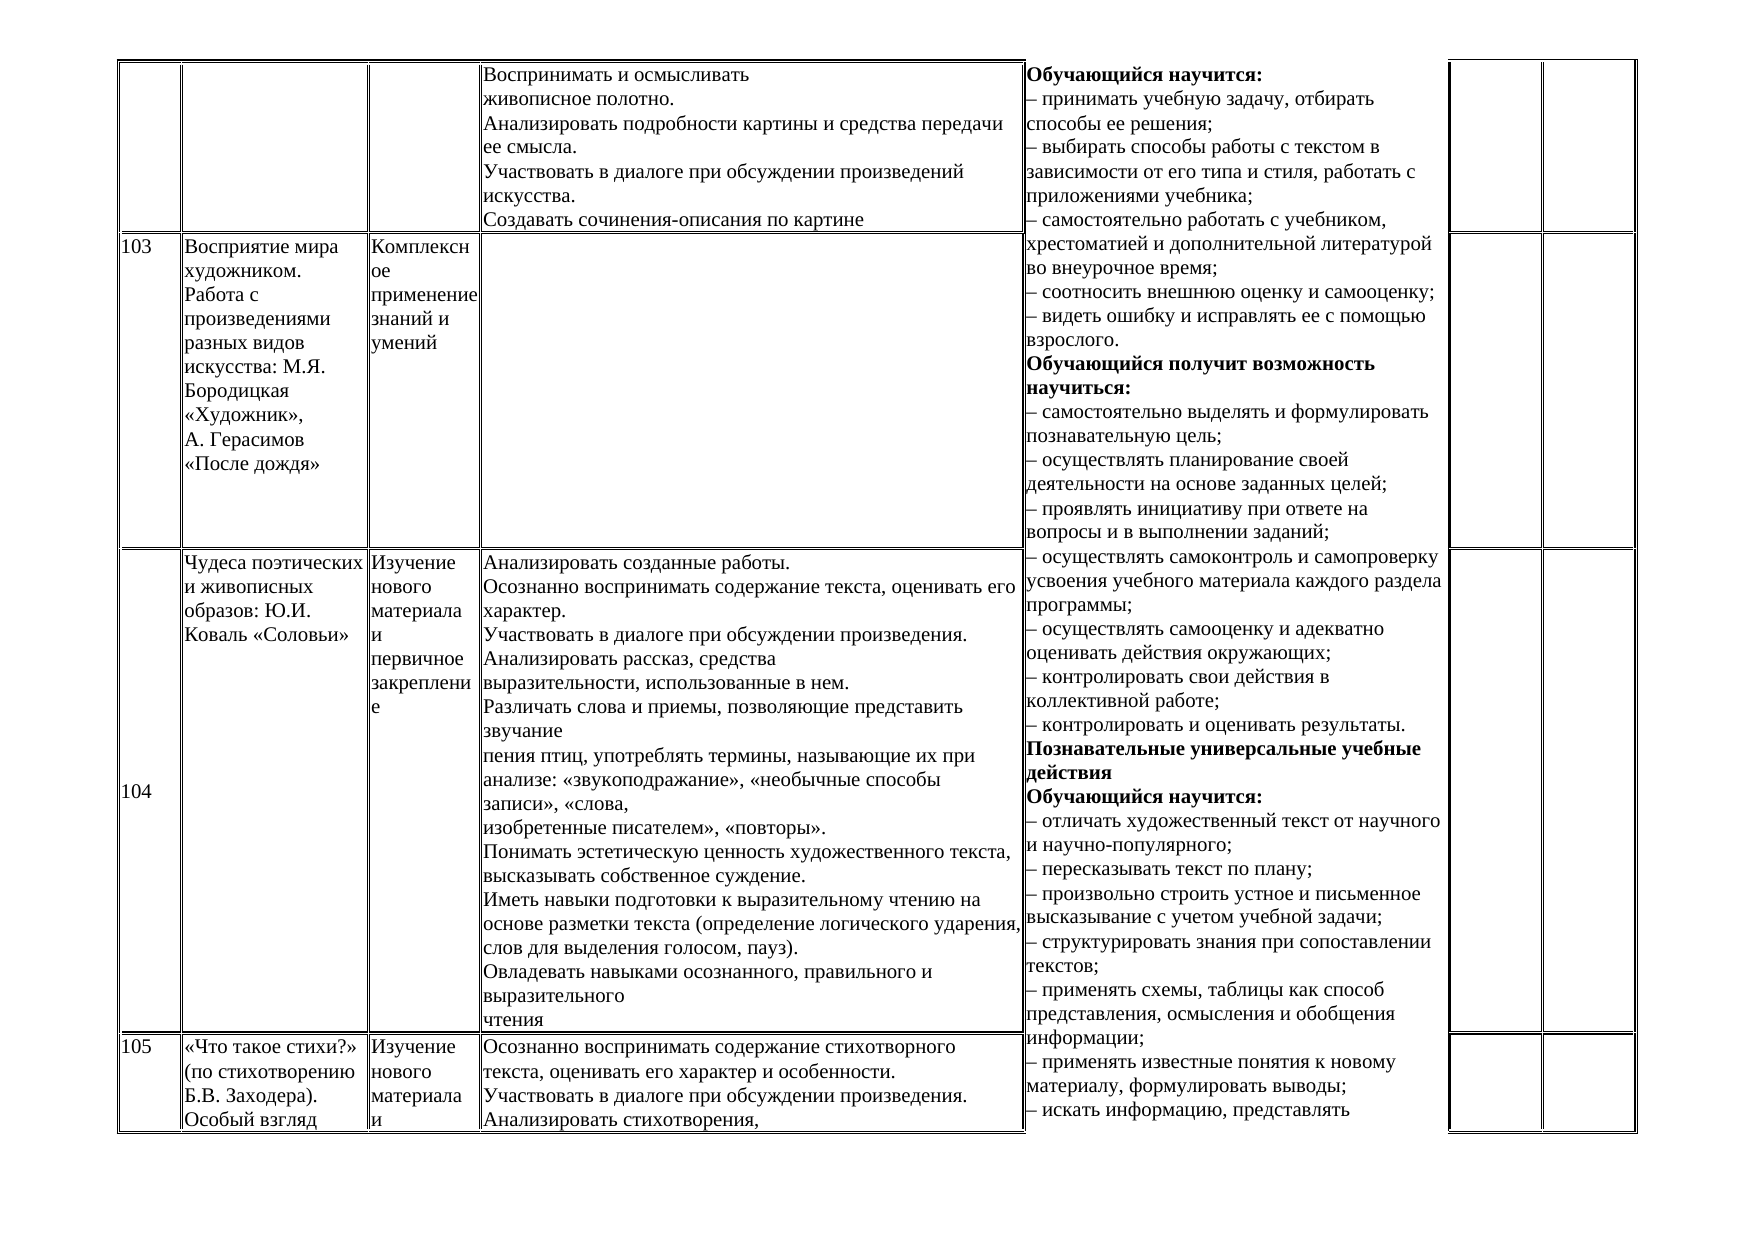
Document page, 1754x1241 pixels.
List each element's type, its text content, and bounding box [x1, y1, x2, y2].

table_cell [1451, 550, 1541, 1031]
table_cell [369, 63, 481, 231]
table_cell 105 [120, 1031, 182, 1131]
table_cell Анализировать созданные работы. Осознанно воспринимать содержание текста, оценивать его характер. Участвовать в диалоге при обсуждении произведения. Анализировать рассказ, средства выразительности, использованные в нем. Различать слова и приемы, позволяющие представить звучание пения птиц, употреблять термины, называющие их при анализе: «звукоподражание», «необычные способы записи», «слова, изобретенные писателем», «повторы». Понимать эстетическую ценность художественного текста, высказывать собственное суждение. Иметь навыки подготовки к выразительному чтению на основе разметки текста (определение логического ударения, слов для выделения голосом, пауз). Овладевать навыками осознанного, правильного и выразительного чтения [482, 550, 1022, 1031]
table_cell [481, 1035, 1024, 1131]
table_cell Изучение нового материала и первичное закрепление [370, 550, 479, 1031]
table_cell [1543, 1031, 1635, 1131]
table_cell Восприятие мира художником. Работа с произведениями разных видов искусства: М.Я. Бородицкая «Художник», А. Герасимов «После дождя» [183, 234, 367, 547]
table_cell [1544, 231, 1635, 547]
table_cell [1544, 547, 1635, 1031]
table_cell 103 [118, 231, 182, 547]
table_cell [1449, 1034, 1543, 1131]
table_cell 102 [120, 63, 182, 231]
table_cell [482, 234, 1022, 547]
table_cell Чудеса поэтических и живописных образов: Ю.И. Коваль «Соловьи» [183, 550, 367, 1031]
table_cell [481, 61, 1024, 231]
table_cell Комплексное применение знаний и умений [370, 234, 479, 547]
table_cell [1543, 60, 1634, 231]
table_cell 104 [118, 547, 182, 1031]
table_cell [1449, 60, 1543, 231]
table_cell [182, 1035, 368, 1131]
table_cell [182, 63, 368, 231]
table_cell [369, 1035, 481, 1131]
table_cell [1451, 234, 1541, 547]
